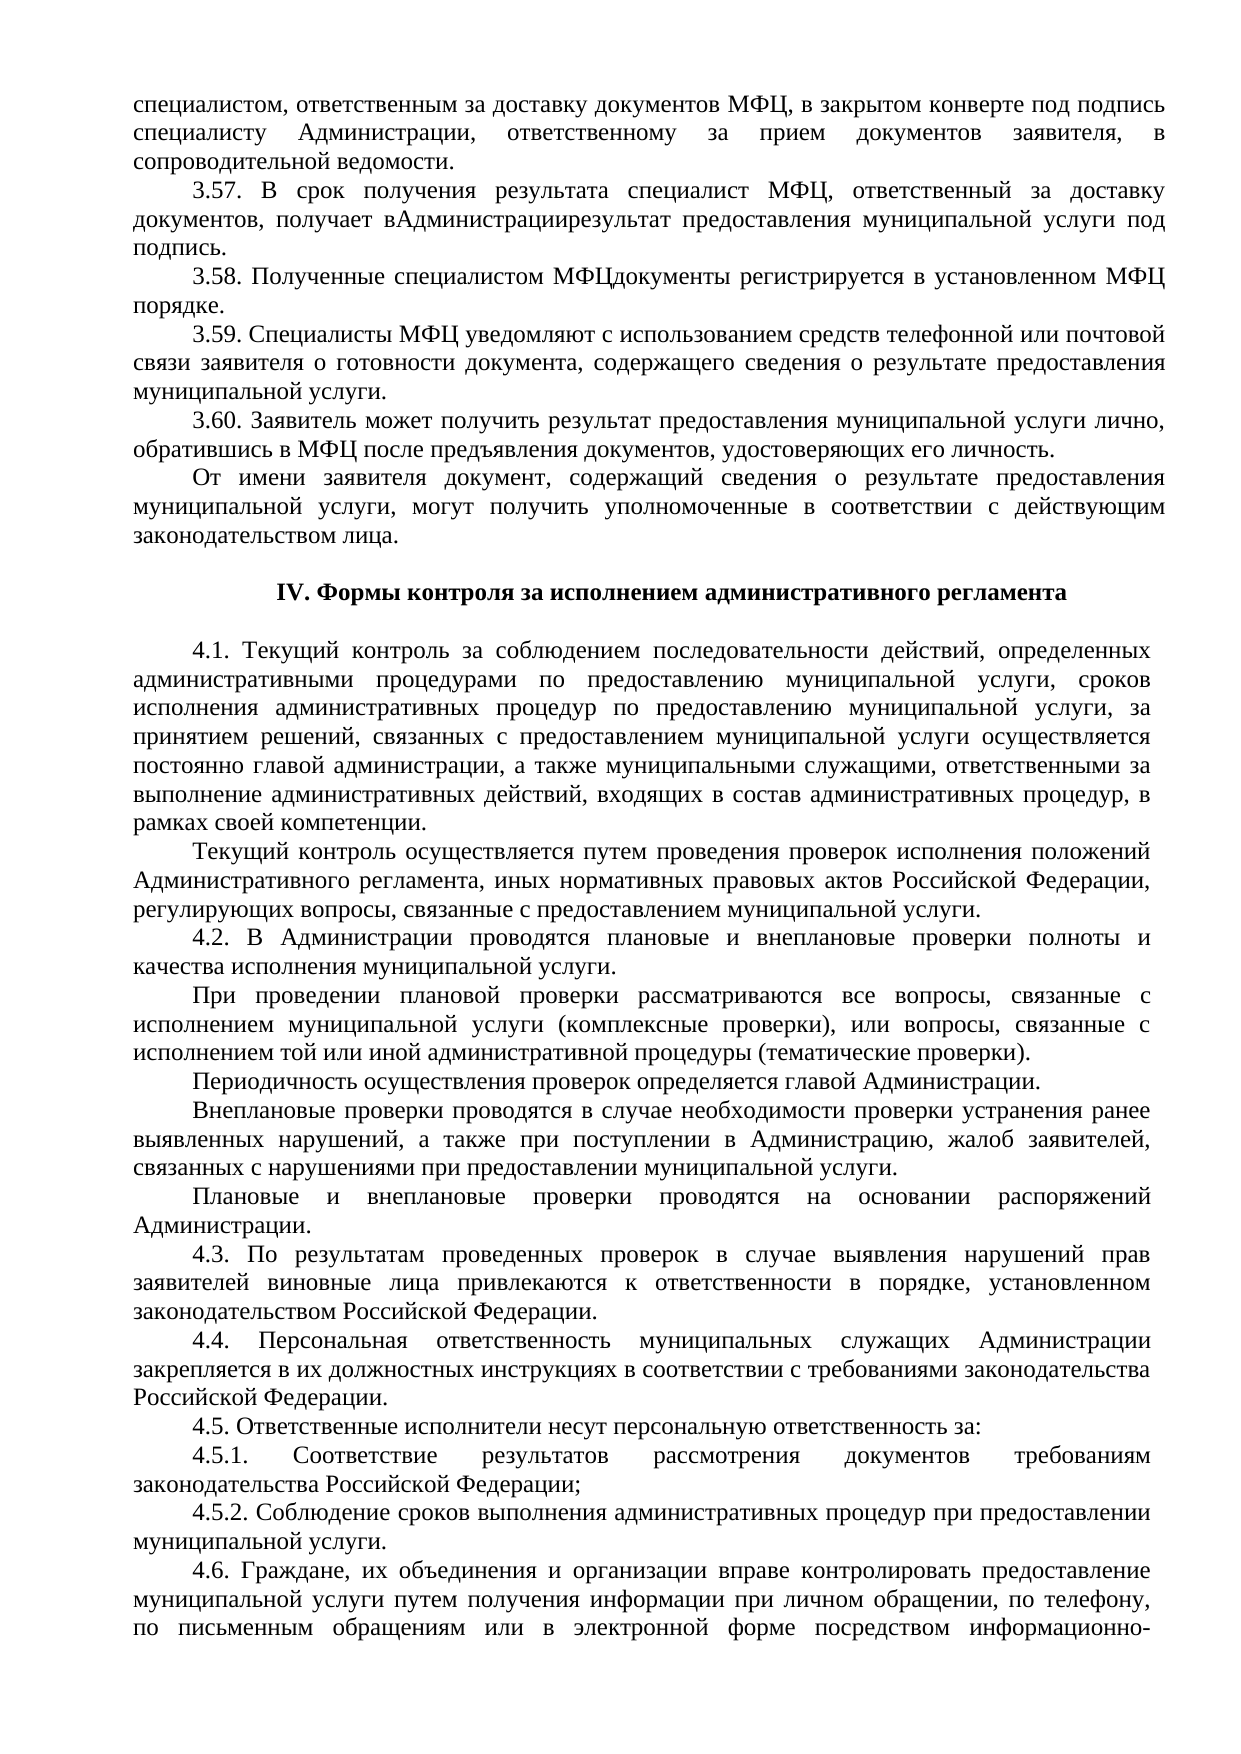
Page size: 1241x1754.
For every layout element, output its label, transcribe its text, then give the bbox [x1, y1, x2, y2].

text 4.3. По результатам проведенных проверок в случае выявления нарушений прав заявителей виновные лица привлекаются к ответственности в порядке, установленном законодательством Российской Федерации. [133, 1239, 1152, 1325]
text 3.60. Заявитель может получить результат предоставления муниципальной услуги лично, обратившись в МФЦ после предъявления документов, удостоверяющих его личность. [133, 405, 1166, 462]
text 4.2. В Администрации проводятся плановые и внеплановые проверки полноты и качества исполнения муниципальной услуги. [133, 922, 1152, 980]
text 4.5.1. Соответствие результатов рассмотрения документов требованиям законодательства Российской Федерации; [133, 1440, 1152, 1497]
text Внеплановые проверки проводятся в случае необходимости проверки устранения ранее выявленных нарушений, а также при поступлении в Администрацию, жалоб заявителей, связанных с нарушениями при предоставлении муниципальной услуги. [133, 1095, 1152, 1181]
text 4.1. Текущий контроль за соблюдением последовательности действий, определенных административными процедурами по предоставлению муниципальной услуги, сроков исполнения административных процедур по предоставлению муниципальной услуги, за принятием решений, связанных с предоставлением муниципальной услуги осуществляется постоянно главой администрации, а также муниципальными служащими, ответственными за выполнение административных действий, входящих в состав административных процедур, в рамках своей компетенции. [133, 635, 1152, 836]
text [133, 89, 1166, 175]
text 4.5. Ответственные исполнители несут персональную ответственность за: [133, 1411, 1152, 1440]
text 3.59. Специалисты МФЦ уведомляют с использованием средств телефонной или почтовой связи заявителя о готовности документа, содержащего сведения о результате предоставления муниципальной услуги. [133, 319, 1166, 405]
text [133, 1555, 1152, 1641]
text Текущий контроль осуществляется путем проведения проверок исполнения положений Административного регламента, иных нормативных правовых актов Российской Федерации, регулирующих вопросы, связанные с предоставлением муниципальной услуги. [133, 836, 1152, 922]
text От имени заявителя документ, содержащий сведения о результате предоставления муниципальной услуги, могут получить уполномоченные в соответствии с действующим законодательством лица. [133, 462, 1166, 549]
text Периодичность осуществления проверок определяется главой Администрации. [133, 1066, 1152, 1095]
text 3.57. В срок получения результата специалист МФЦ, ответственный за доставку документов, получает вАдминистрациирезультат предоставления муниципальной услуги под подпись. [133, 175, 1166, 261]
text IV. Формы контроля за исполнением административного регламента [133, 577, 1152, 606]
text 4.5.2. Соблюдение сроков выполнения административных процедур при предоставлении муниципальной услуги. [133, 1497, 1152, 1555]
text 4.4. Персональная ответственность муниципальных служащих Администрации закрепляется в их должностных инструкциях в соответствии с требованиями законодательства Российской Федерации. [133, 1325, 1152, 1411]
text Плановые и внеплановые проверки проводятся на основании распоряжений Администрации. [133, 1181, 1152, 1239]
text 3.58. Полученные специалистом МФЦдокументы регистрируется в установленном МФЦ порядке. [133, 261, 1166, 319]
text При проведении плановой проверки рассматриваются все вопросы, связанные с исполнением муниципальной услуги (комплексные проверки), или вопросы, связанные с исполнением той или иной административной процедуры (тематические проверки). [133, 980, 1152, 1066]
